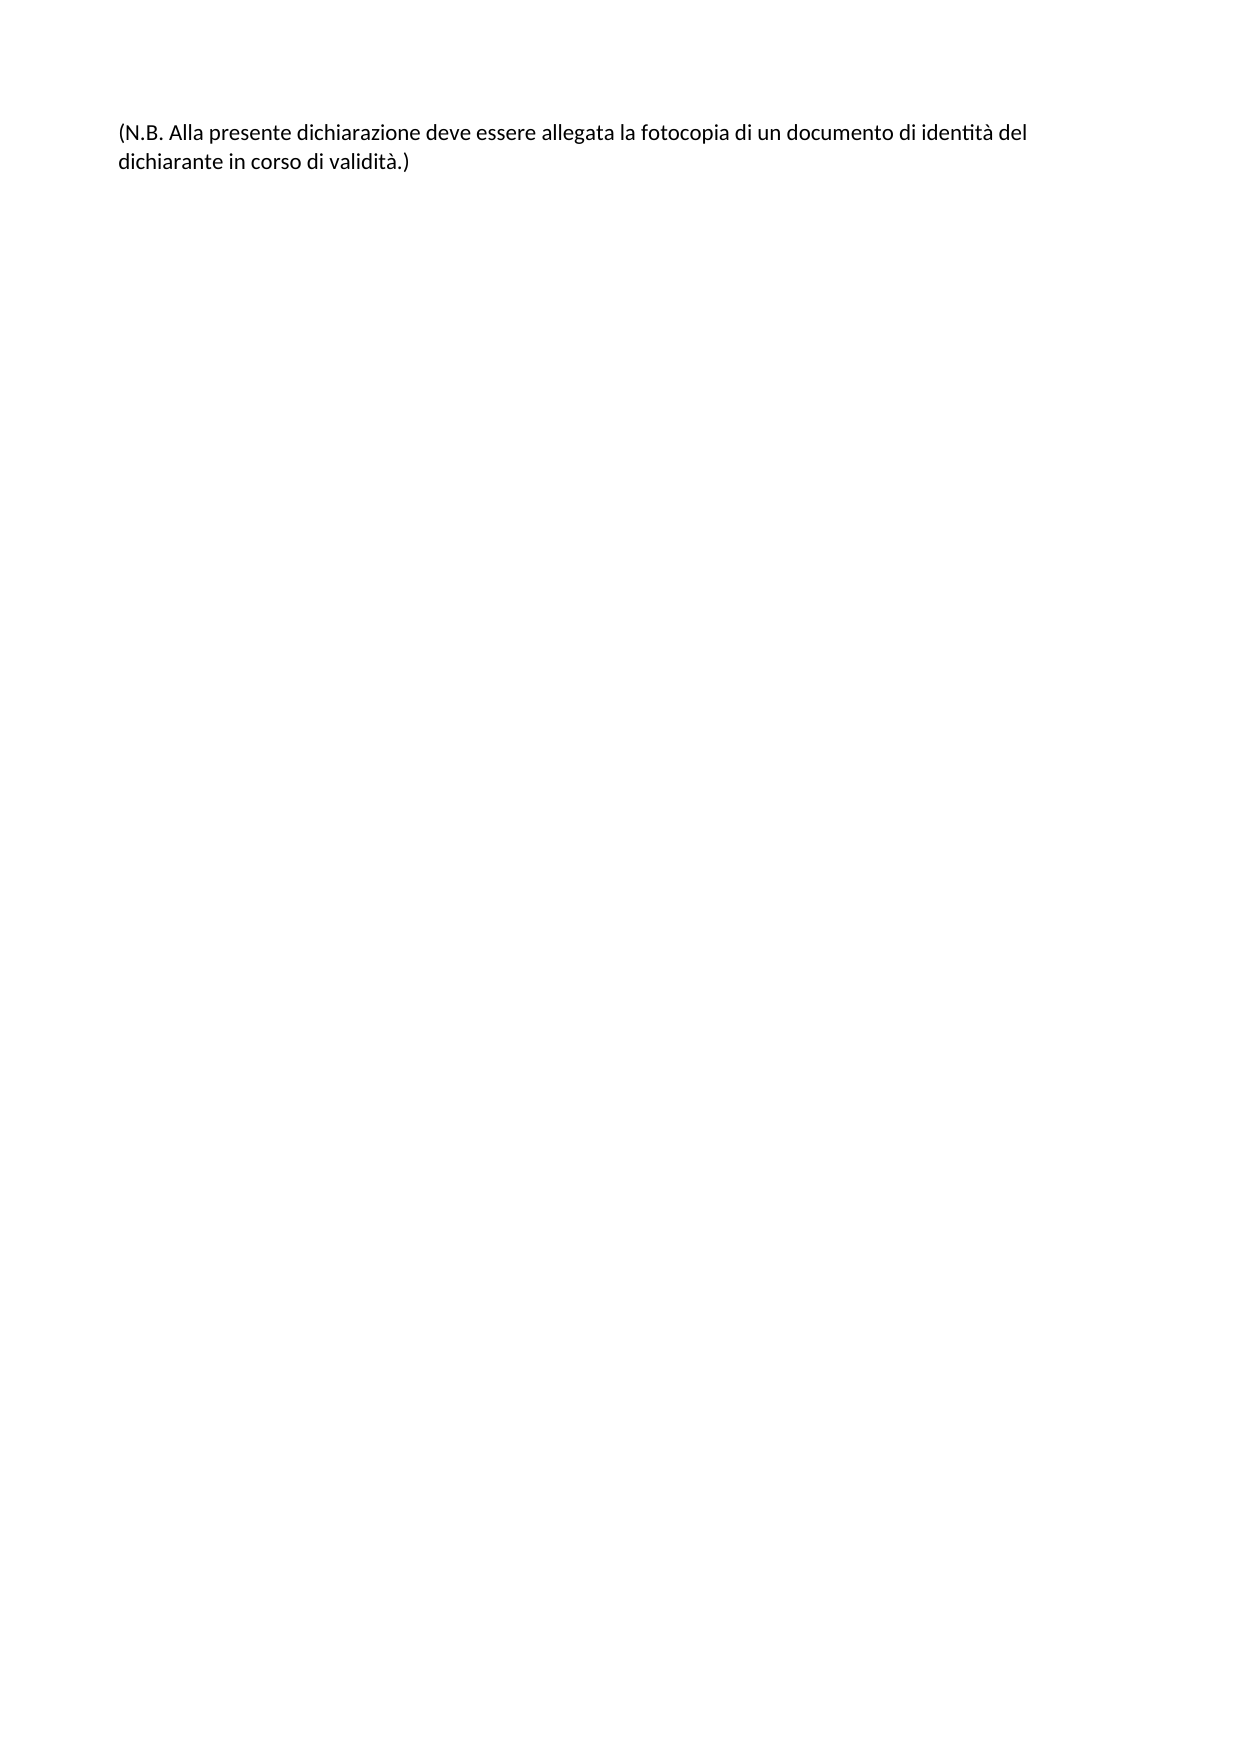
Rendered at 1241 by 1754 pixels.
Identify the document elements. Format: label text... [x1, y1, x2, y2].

text (N.B. Alla presente dichiarazione deve essere allegata la fotocopia di un documento di identità del dichiarante in corso di validità.) [118, 118, 1122, 175]
